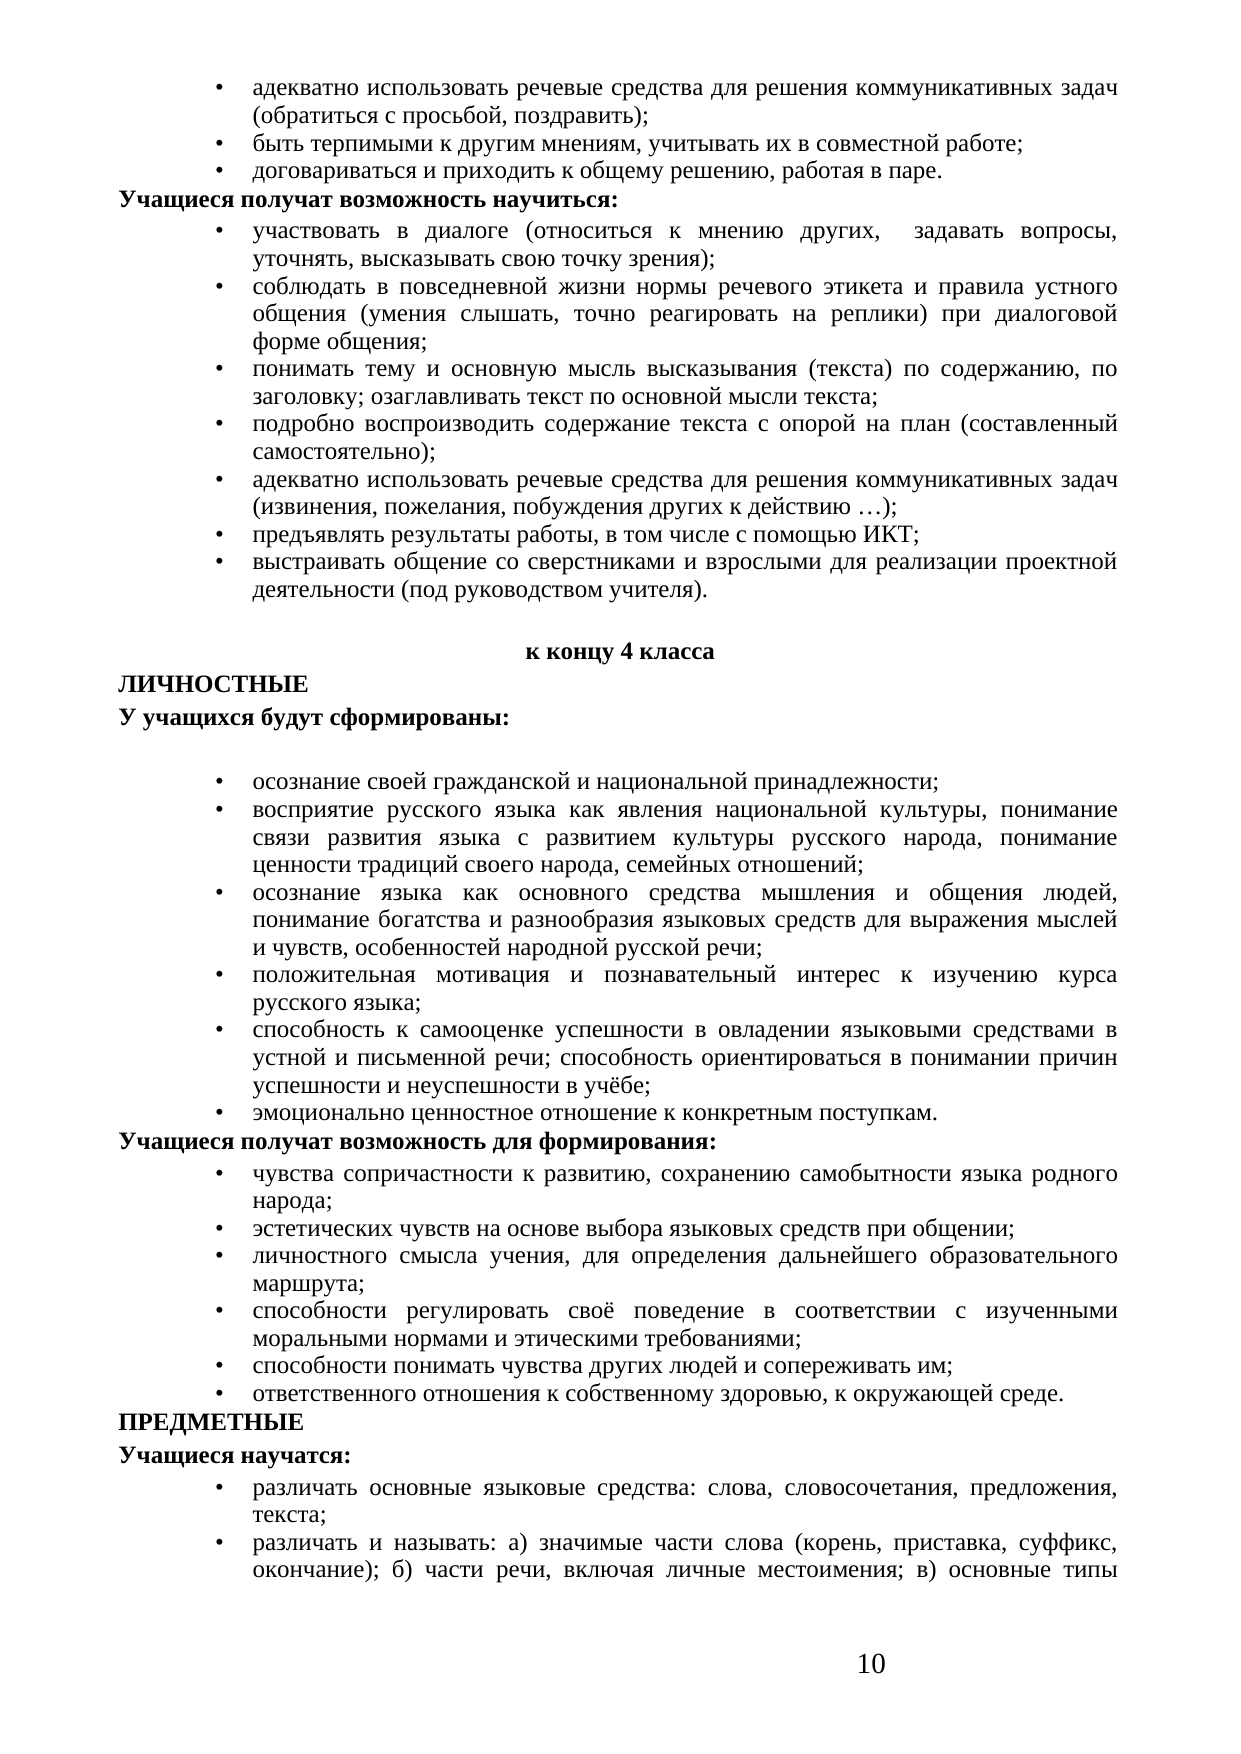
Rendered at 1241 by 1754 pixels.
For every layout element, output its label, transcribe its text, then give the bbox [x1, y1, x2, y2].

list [215, 1528, 1118, 1583]
text Учащиеся получат возможность научиться: [118, 184, 1122, 213]
list чувства сопричастности к развитию, сохранению самобытности языка родного народа; [215, 1159, 1118, 1214]
list предъявлять результаты работы, в том числе с помощью ИКТ; [215, 520, 1118, 548]
list способности понимать чувства других людей и сопереживать им; [215, 1352, 1118, 1379]
list способность к самооценке успешности в овладении языковыми средствами в устной и письменной речи; способность ориентироваться в понимании причин успешности и неуспешности в учёбе; [215, 1016, 1118, 1098]
list быть терпимыми к другим мнениям, учитывать их в совместной работе; [215, 129, 1118, 156]
list эстетических чувств на основе выбора языковых средств при общении; [215, 1214, 1118, 1242]
text Учащиеся научатся: [118, 1440, 1122, 1469]
list выстраивать общение со сверстниками и взрослыми для реализации проектной деятельности (под руководством учителя). [215, 548, 1118, 603]
list договариваться и приходить к общему решению, работая в паре. [215, 156, 1118, 184]
list понимать тему и основную мысль высказывания (текста) по содержанию, по заголовку; озаглавливать текст по основной мысли текста; [215, 355, 1118, 410]
list способности регулировать своё поведение в соответствии с изученными моральными нормами и этическими требованиями; [215, 1297, 1118, 1352]
text ЛИЧНОСТНЫЕ [118, 669, 1122, 697]
text У учащихся будут сформированы: [118, 702, 1122, 731]
text ПРЕДМЕТНЫЕ [118, 1407, 1122, 1436]
list участвовать в диалоге (относиться к мнению других, задавать вопросы, уточнять, высказывать свою точку зрения); [215, 217, 1118, 272]
list восприятие русского языка как явления национальной культуры, понимание связи развития языка с развитием культуры русского народа, понимание ценности традиций своего народа, семейных отношений; [215, 795, 1118, 878]
text Учащиеся получат возможность для формирования: [118, 1126, 1122, 1155]
text к концу 4 класса [118, 636, 1122, 664]
list подробно воспроизводить содержание текста с опорой на план (составленный самостоятельно); [215, 410, 1118, 465]
list различать основные языковые средства: слова, словосочетания, предложения, текста; [215, 1473, 1118, 1528]
list осознание языка как основного средства мышления и общения людей, понимание богатства и разнообразия языковых средств для выражения мыслей и чувств, особенностей народной русской речи; [215, 878, 1118, 961]
list адекватно использовать речевые средства для решения коммуникативных задач (обратиться с просьбой, поздравить); [215, 74, 1118, 129]
list положительная мотивация и познавательный интерес к изучению курса русского языка; [215, 961, 1118, 1016]
list личностного смысла учения, для определения дальнейшего образовательного маршрута; [215, 1242, 1118, 1297]
list адекватно использовать речевые средства для решения коммуникативных задач (извинения, пожелания, побуждения других к действию …); [215, 465, 1118, 520]
list эмоционально ценностное отношение к конкретным поступкам. [215, 1098, 1118, 1126]
list ответственного отношения к собственному здоровью, к окружающей среде. [215, 1379, 1118, 1407]
list осознание своей гражданской и национальной принадлежности; [215, 768, 1118, 795]
list соблюдать в повседневной жизни нормы речевого этикета и правила устного общения (умения слышать, точно реагировать на реплики) при диалоговой форме общения; [215, 272, 1118, 355]
